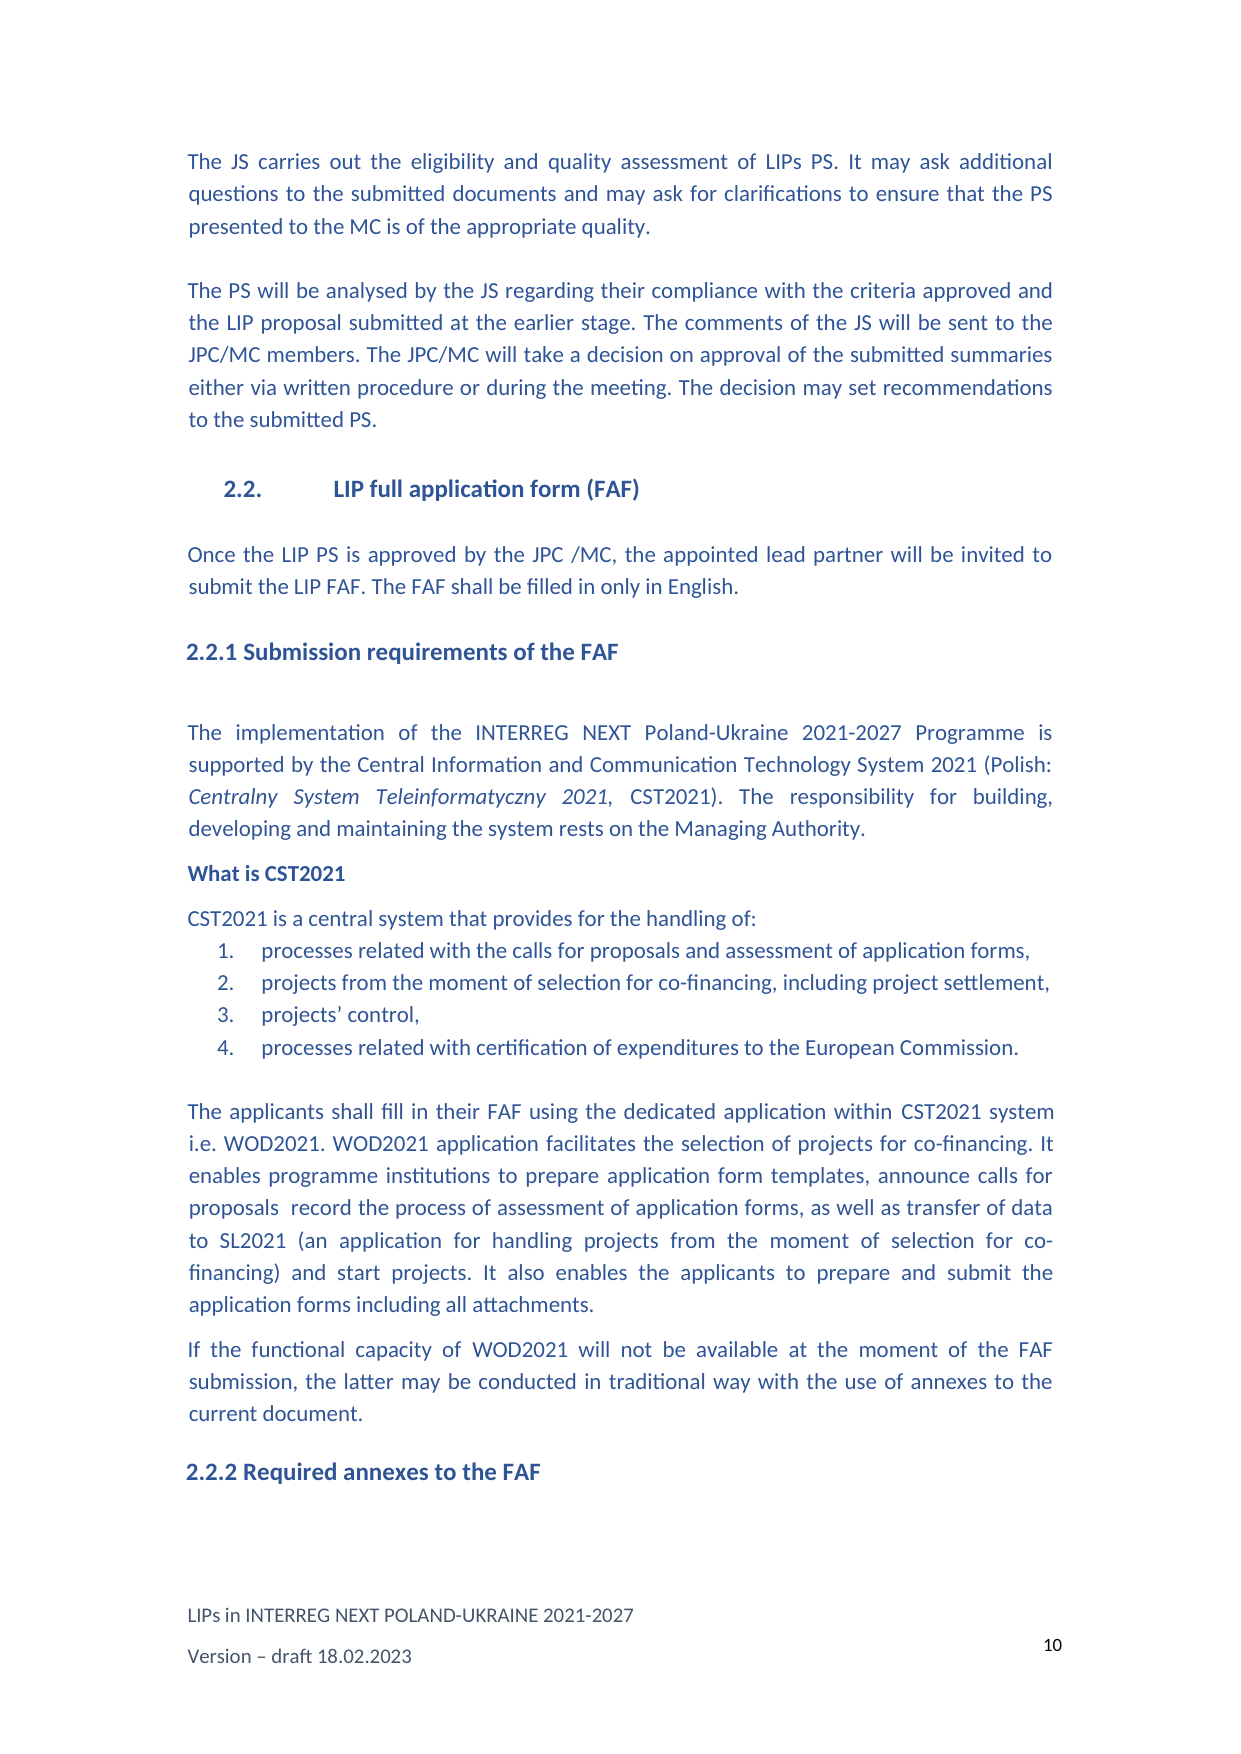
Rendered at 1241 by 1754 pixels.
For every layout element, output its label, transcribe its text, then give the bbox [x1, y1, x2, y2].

text The JS carries out the eligibility and quality assessment of LIPs PS. It may ask additional questions to the submitted documents and may ask for clarifications to ensure that the PS presented to the MC is of the appropriate quality. [187, 147, 1054, 240]
text The implementation of the INTERREG NEXT Poland-Ukraine 2021-2027 Programme is supported by the Central Information and Communication Technology System 2021 (Polish: Centralny System Teleinformatyczny 2021, CST2021). The responsibility for building, developing and maintaining the system rests on the Managing Authority. [187, 718, 1054, 842]
text What is CST2021 [187, 859, 1062, 887]
subtitle Submission requirements of the FAF [186, 637, 1054, 667]
list projects from the moment of selection for co-financing, including project settlement, [217, 968, 1062, 996]
subtitle Required annexes to the FAF [186, 1456, 1054, 1487]
subtitle LIP full application form (FAF) [223, 473, 1054, 503]
list processes related with the calls for proposals and assessment of application forms, [217, 936, 1062, 964]
list projects’ control, [217, 1000, 1062, 1028]
text If the functional capacity of WOD2021 will not be available at the moment of the FAF submission, the latter may be conducted in traditional way with the use of annexes to the current document. [187, 1335, 1054, 1427]
list processes related with certification of expenditures to the European Commission. [217, 1033, 1062, 1061]
text Once the LIP PS is approved by the JPC /MC, the appointed lead partner will be invited to submit the LIP FAF. The FAF shall be filled in only in English. [187, 540, 1054, 600]
text CST2021 is a central system that provides for the handling of: [187, 904, 1054, 932]
text The applicants shall fill in their FAF using the dedicated application within CST2021 system i.e. WOD2021. WOD2021 application facilitates the selection of projects for co-financing. It enables programme institutions to prepare application form templates, announce calls for proposals record the process of assessment of application forms, as well as transfer of data to SL2021 (an application for handling projects from the moment of selection for co-financing) and start projects. It also enables the applicants to prepare and submit the application forms including all attachments. [187, 1097, 1054, 1318]
text The PS will be analysed by the JS regarding their compliance with the criteria approved and the LIP proposal submitted at the earlier stage. The comments of the JS will be sent to the JPC/MC members. The JPC/MC will take a decision on approval of the submitted summaries either via written procedure or during the meeting. The decision may set recommendations to the submitted PS. [187, 276, 1054, 433]
